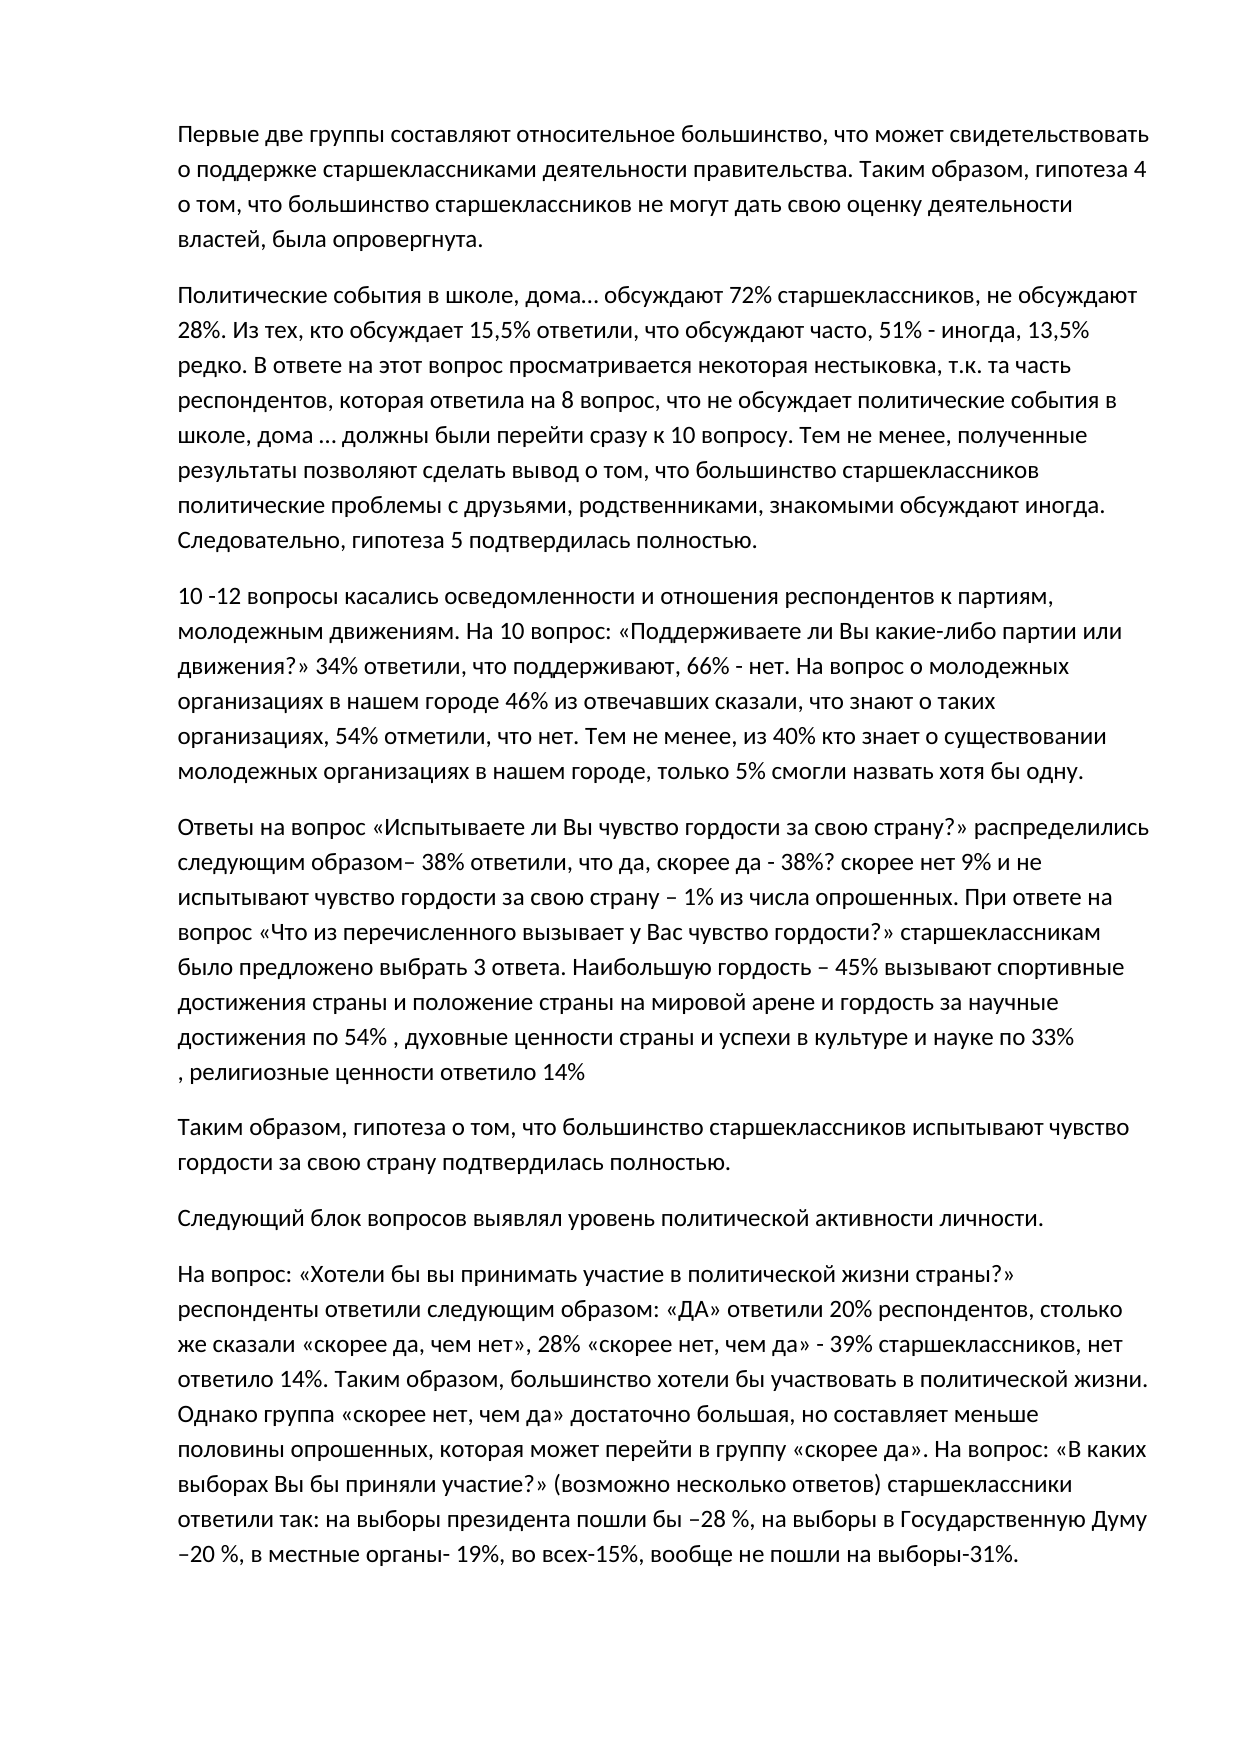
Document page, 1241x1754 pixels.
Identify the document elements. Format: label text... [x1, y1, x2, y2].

text Ответы на вопрос «Испытываете ли Вы чувство гордости за свою страну?» распределились следующим образом– 38% ответили, что да, скорее да - 38%? скорее нет 9% и не испытывают чувство гордости за свою страну – 1% из числа опрошенных. При ответе на вопрос «Что из перечисленного вызывает у Вас чувство гордости?» старшеклассникам было предложено выбрать 3 ответа. Наибольшую гордость – 45% вызывают спортивные достижения страны и положение страны на мировой арене и гордость за научные достижения по 54% , духовные ценности страны и успехи в культуре и науке по 33% , религиозные ценности ответило 14% [177, 811, 1152, 1086]
text Следующий блок вопросов выявлял уровень политической активности личности. [177, 1202, 1152, 1233]
text Таким образом, гипотеза о том, что большинство старшеклассников испытывают чувство гордо­сти за свою страну подтвердилась полностью. [177, 1111, 1152, 1177]
text Политические события в школе, дома… обсуждают 72% старшеклассников, не обсуждают 28%. Из тех, кто обсуждает 15,5% ответили, что обсуждают часто, 51% - иногда, 13,5% редко. В ответе на этот вопрос просматривается некоторая нестыковка, т.к. та часть респондентов, которая ответила на 8 вопрос, что не обсуждает политические события в школе, дома … должны были перейти сразу к 10 вопросу. Тем не менее, полученные результаты позволяют сделать вывод о том, что большинство старшеклассников политические проблемы с друзьями, родственниками, знакомыми обсуждают иногда. Следовательно, гипотеза 5 подтвердилась полностью. [177, 279, 1152, 554]
text На вопрос: «Хотели бы вы принимать участие в политической жизни страны?» респонденты ответили следующим образом: «ДА» ответили 20% респондентов, столько же сказали «скорее да, чем нет», 28% «скорее нет, чем да» - 39% старшеклассников, нет ответило 14%. Таким образом, большинство хотели бы участвовать в политической жизни. Однако группа «скорее нет, чем да» достаточно большая, но составляет меньше половины опрошенных, которая может перейти в группу «скорее да». На вопрос: «В каких выборах Вы бы приняли участие?» (возможно несколько ответов) старшеклассники ответили так: на выборы президента пошли бы –28 %, на выборы в Государственную Думу –20 %, в местные органы- 19%, во всех-15%, вообще не пошли на выборы-31%. [177, 1258, 1152, 1569]
text 10 -12 вопросы касались осведомленности и отношения респондентов к партиям, молодежным движениям. На 10 вопрос: «Поддерживаете ли Вы какие-либо партии или движения?» 34% ответили, что поддерживают, 66% - нет. На вопрос о молодежных организациях в нашем городе 46% из отвечавших сказали, что знают о таких организациях, 54% отметили, что нет. Тем не менее, из 40% кто знает о существовании молодежных организациях в нашем городе, только 5% смогли назвать хотя бы одну. [177, 580, 1152, 785]
text Первые две группы составляют относительное большинство, что может свидетельствовать о поддержке старшеклассниками деятельности правительства. Таким образом, гипотеза 4 о том, что большинство старшеклассников не могут дать свою оценку деятельности властей, была опровергнута. [177, 118, 1152, 254]
